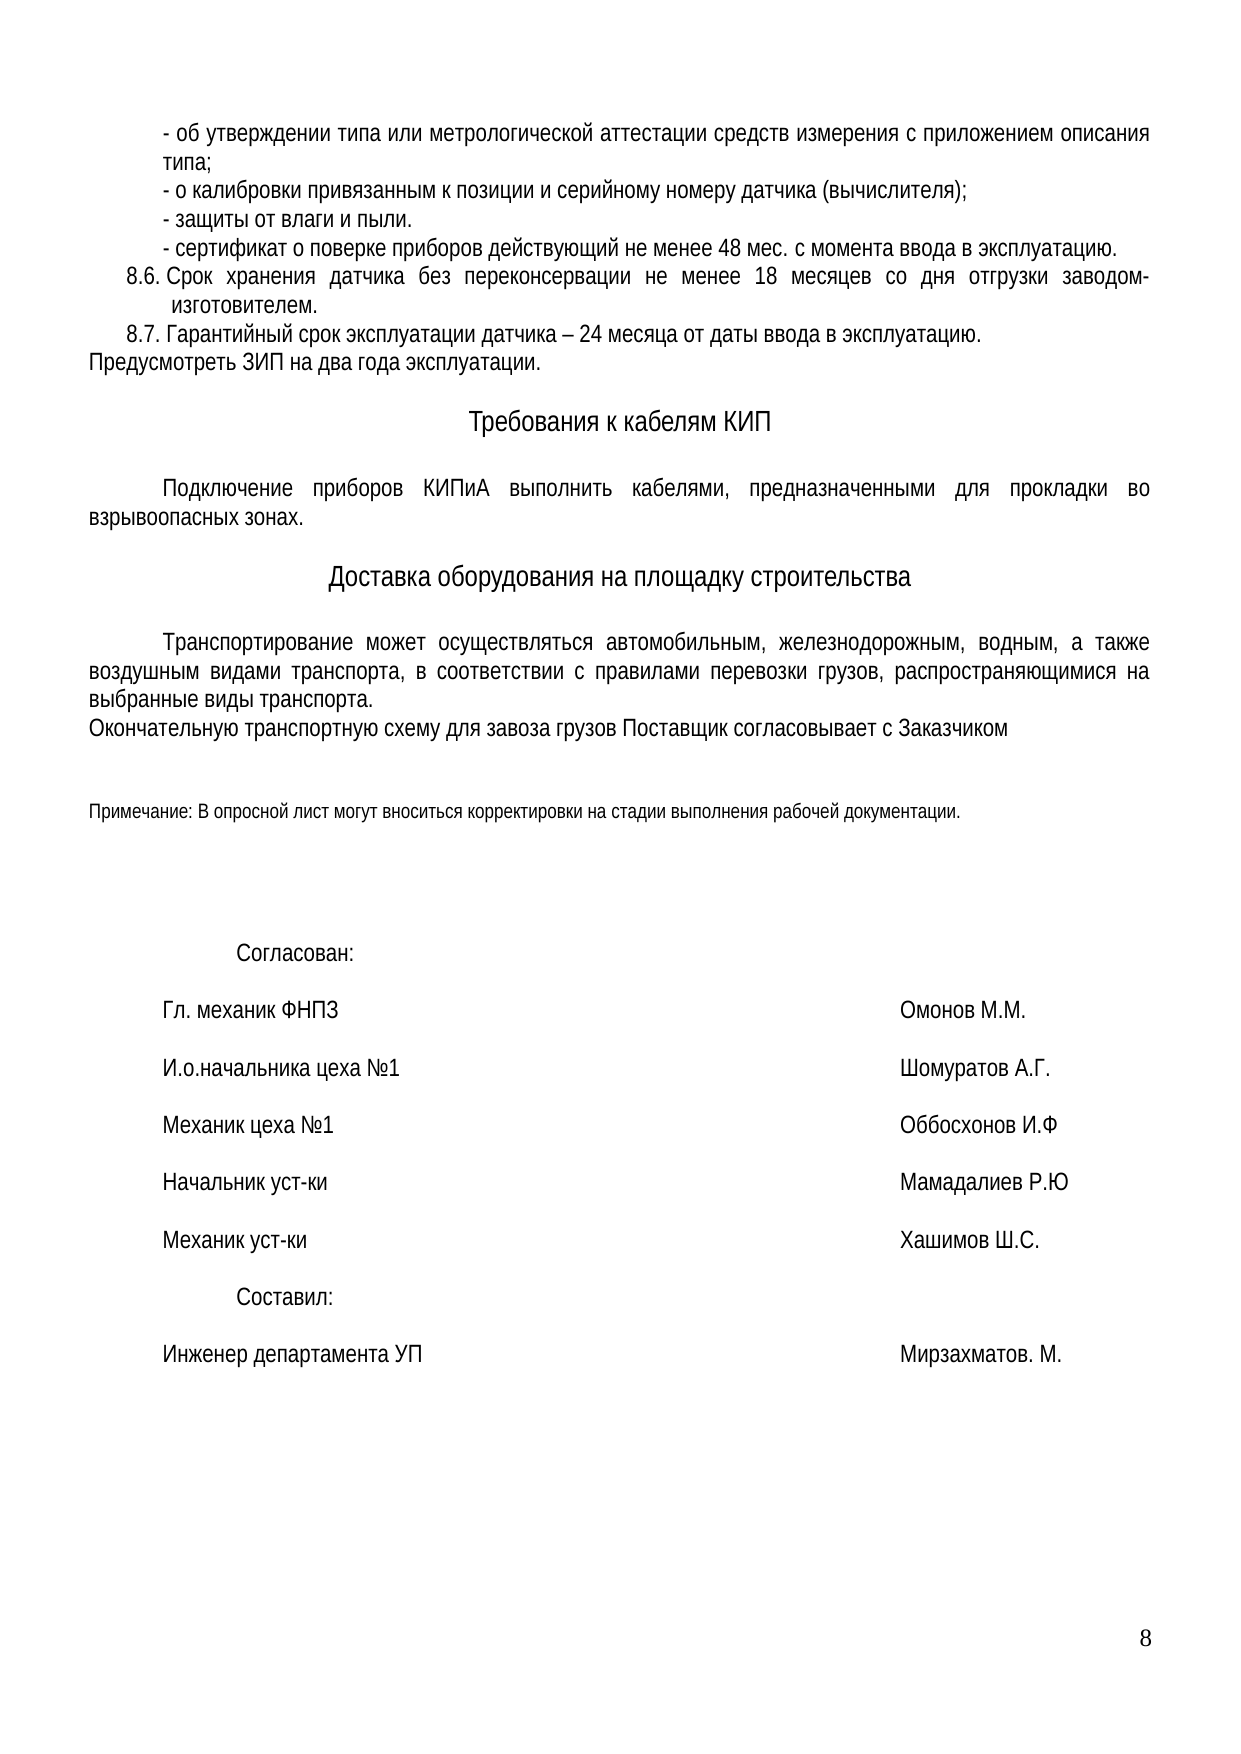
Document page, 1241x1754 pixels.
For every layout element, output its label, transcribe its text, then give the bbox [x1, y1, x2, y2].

text Транспортирование может осуществляться автомобильным, железнодорожным, водным, а также воздушным видами транспорта, в соответствии с правилами перевозки грузов, распространяющимися на выбранные виды транспорта. [89, 627, 1152, 713]
text - защиты от влаги и пыли. [163, 204, 1152, 233]
text И.о.начальника цеха №1 Шомуратов А.Г. [162, 1053, 1152, 1081]
text - сертификат о поверке приборов действующий не менее 48 мес. c момента ввода в эксплуатацию. [163, 233, 1152, 261]
text Предусмотреть ЗИП на два года эксплуатации. [89, 347, 1152, 376]
text Механик цеха №1 Оббосхонов И.Ф [162, 1110, 1152, 1139]
text Гл. механик ФНПЗ Омонов М.М. [162, 995, 1152, 1024]
text - об утверждении типа или метрологической аттестации средств измерения с приложением описания типа; [163, 118, 1152, 175]
subtitle Доставка оборудования на площадку строительства [89, 559, 1152, 592]
text Инженер департамента УП Мирзахматов. М. [162, 1339, 1152, 1368]
text Составил: [162, 1282, 1152, 1311]
text Подключение приборов КИПиА выполнить кабелями, предназначенными для прокладки во взрывоопасных зонах. [89, 473, 1152, 530]
text Начальник уст-ки Мамадалиев Р.Ю [162, 1167, 1152, 1196]
text Примечание: В опросной лист могут вноситься корректировки на стадии выполнения рабочей документации. [89, 799, 1152, 823]
text Механик уст-ки Хашимов Ш.С. [162, 1224, 1152, 1253]
text Окончательную транспортную схему для завоза грузов Поставщик согласовывает с Заказчиком [89, 713, 1152, 742]
subtitle Требования к кабелям КИП [89, 404, 1152, 438]
list Гарантийный срок эксплуатации датчика – 24 месяца от даты ввода в эксплуатацию. [126, 319, 1152, 347]
text - o калибровки привязанным к позиции и серийному номеру датчика (вычислителя); [163, 175, 1152, 204]
text Согласован: [162, 938, 1152, 967]
list Срок хранения датчика без переконсервации не менее 18 месяцев со дня отгрузки заводом-изготовителем. [126, 261, 1152, 319]
